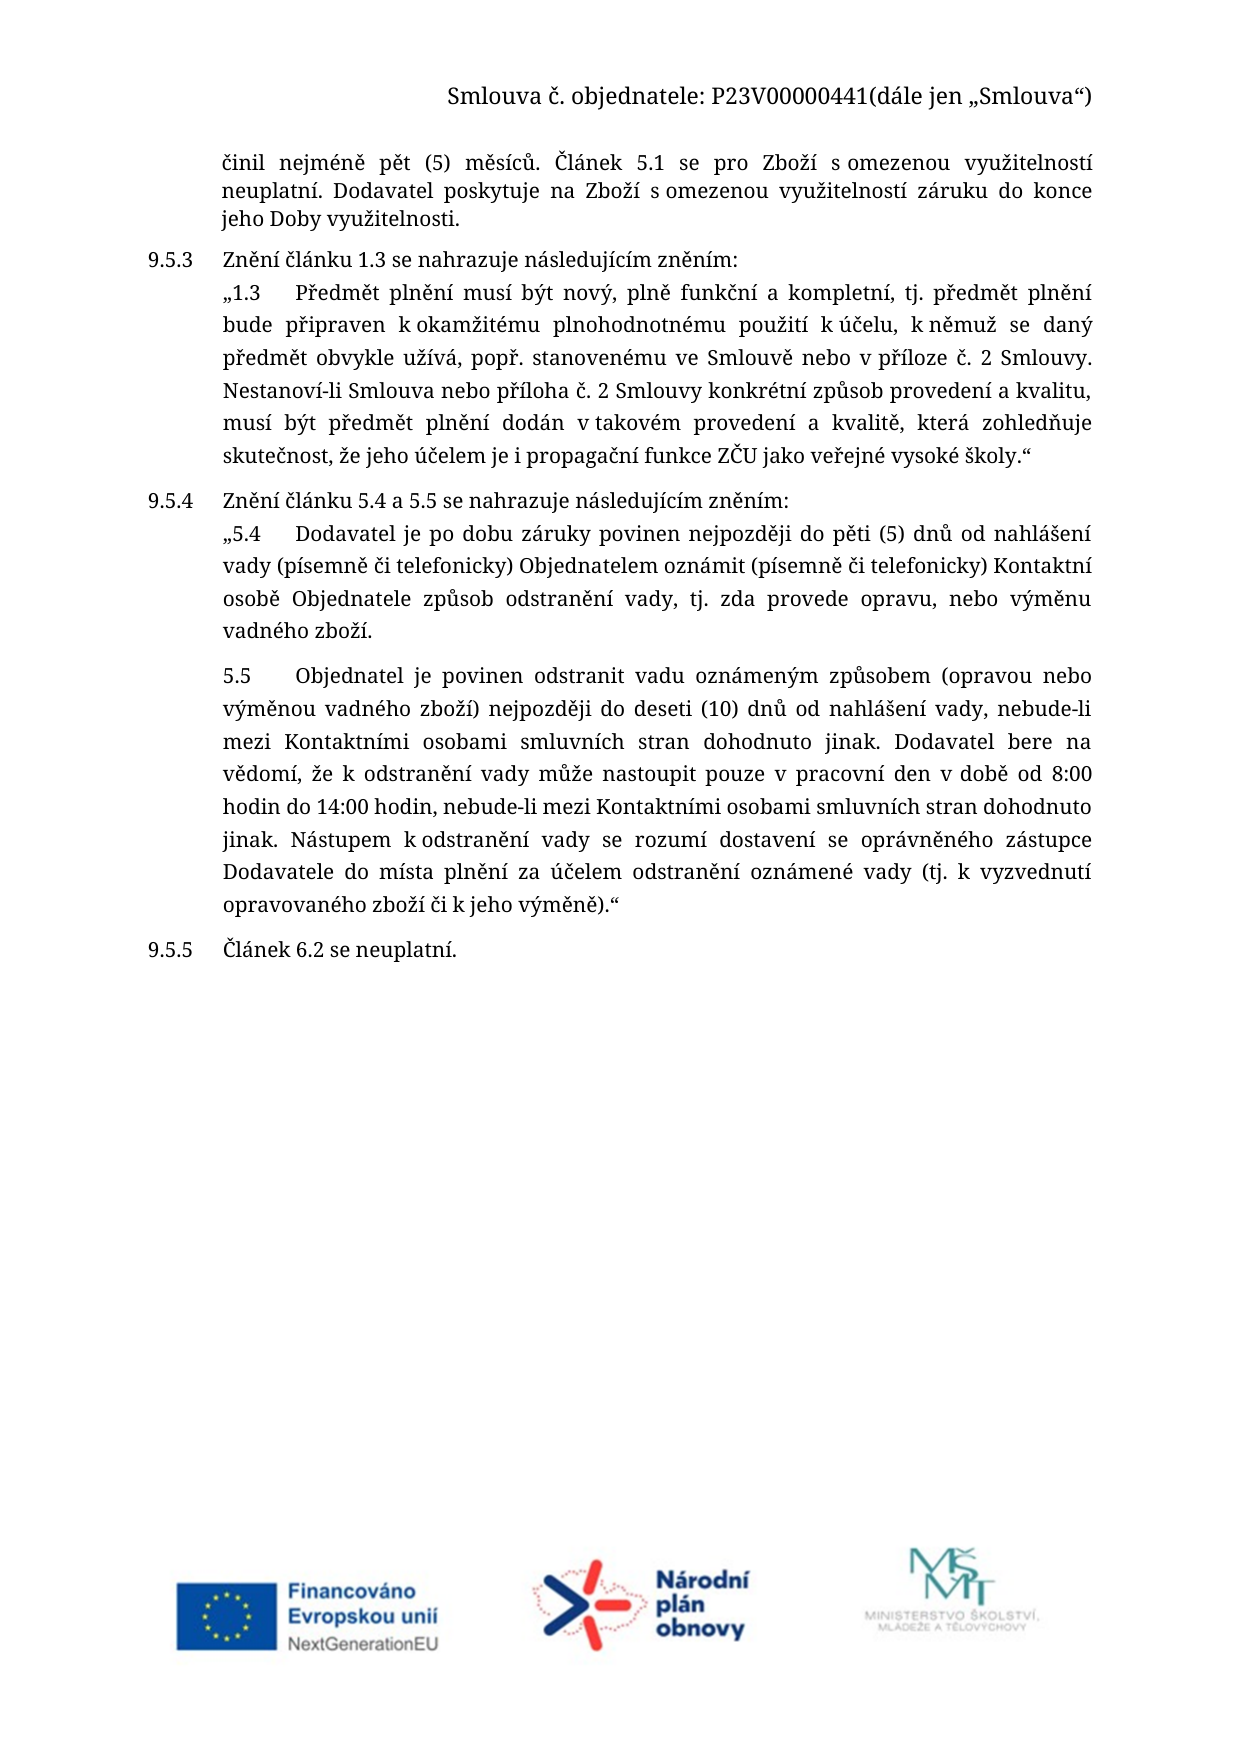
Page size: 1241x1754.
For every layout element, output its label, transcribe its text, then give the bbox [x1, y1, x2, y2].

list Článek 6.2 se neuplatní. [148, 935, 1093, 963]
picture [147, 1500, 1093, 1678]
list 5.5 Objednatel je povinen odstranit vadu oznámeným způsobem (opravou nebo výměnou vadného zboží) nejpozději do deseti (10) dnů od nahlášení vady, nebude-li mezi Kontaktními osobami smluvních stran dohodnuto jinak. Dodavatel bere na vědomí, že k odstranění vady může nastoupit pouze v pracovní den v době od 8:00 hodin do 14:00 hodin, nebude-li mezi Kontaktními osobami smluvních stran dohodnuto jinak. Nástupem k odstranění vady se rozumí dostavení se oprávněného zástupce Dodavatele do místa plnění za účelem odstranění oznámené vady (tj. k vyzvednutí opravovaného zboží či k jeho výměně).“ [223, 662, 1093, 918]
list Znění článku 1.3 se nahrazuje následujícím zněním: [148, 245, 1093, 274]
list „5.4 Dodavatel je po dobu záruky povinen nejpozději do pěti (5) dnů od nahlášení vady (písemně či telefonicky) Objednatelem oznámit (písemně či telefonicky) Kontaktní osobě Objednatele způsob odstranění vady, tj. zda provede opravu, nebo výměnu vadného zboží. [223, 519, 1093, 645]
list Znění článku 5.4 a 5.5 se nahrazuje následujícím zněním: [148, 486, 1093, 514]
list „1.3 Předmět plnění musí být nový, plně funkční a kompletní, tj. předmět plnění bude připraven k okamžitému plnohodnotnému použití k účelu, k němuž se daný předmět obvykle užívá, popř. stanovenému ve Smlouvě nebo v příloze č. 2 Smlouvy. Nestanoví-li Smlouva nebo příloha č. 2 Smlouvy konkrétní způsob provedení a kvalitu, musí být předmět plnění dodán v takovém provedení a kvalitě, která zohledňuje skutečnost, že jeho účelem je i propagační funkce ZČU jako veřejné vysoké školy.“ [223, 278, 1093, 469]
